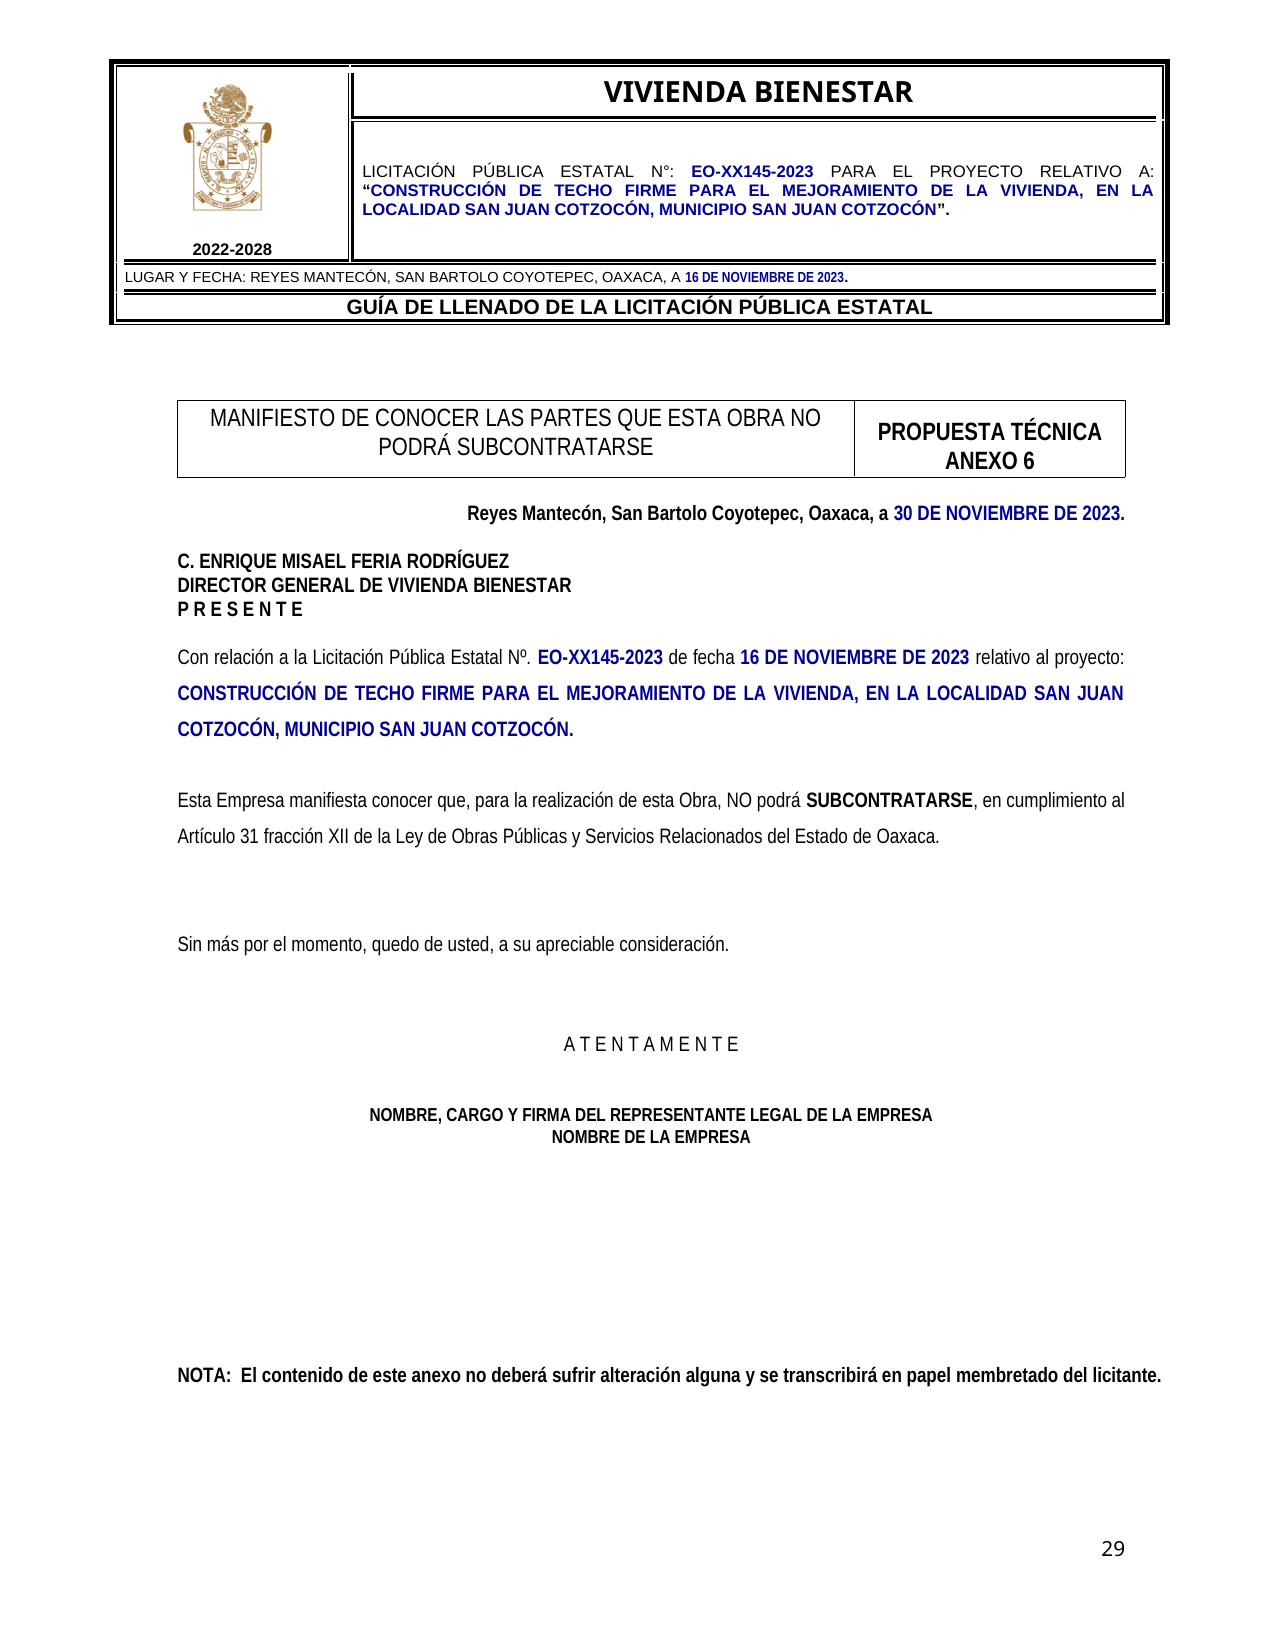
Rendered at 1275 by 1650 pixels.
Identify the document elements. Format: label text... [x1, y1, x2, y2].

text Sin más por el momento, quedo de usted, a su apreciable consideración. [177, 932, 1125, 956]
text A T E N T A M E N T E [177, 1032, 1125, 1056]
text DIRECTOR GENERAL DE VIVIENDA BIENESTAR [177, 573, 1125, 597]
text Esta Empresa manifiesta conocer que, para la realización de esta Obra, NO podrá SUBCONTRATARSE, en cumplimiento al Artículo 31 fracción XII de la Ley de Obras Públicas y Servicios Relacionados del Estado de Oaxaca. [177, 788, 1125, 848]
text NOTA: El contenido de este anexo no deberá sufrir alteración alguna y se transcribirá en papel membretado del licitante. [177, 1363, 1231, 1387]
table_header MANIFIESTO DE CONOCER LAS PARTES QUE ESTA OBRA NO PODRÁ SUBCONTRATARSE [178, 401, 854, 476]
table_header PROPUESTA TÉCNICA ANEXO 6 [855, 401, 1125, 476]
text P R E S E N T E [177, 597, 1125, 621]
text C. ENRIQUE MISAEL FERIA RODRÍGUEZ [177, 549, 1125, 573]
text NOMBRE DE LA EMPRESA [177, 1126, 1125, 1147]
picture [177, 80, 274, 209]
text Reyes Mantecón, San Bartolo Coyotepec, Oaxaca, a 30 DE NOVIEMBRE DE 2023. [177, 501, 1125, 525]
list Con relación a la Licitación Pública Estatal Nº. EO-XX145-2023 de fecha 16 DE NOVIEMBRE DE 2023 relativo al proyecto: CONSTRUCCIÓN DE TECHO FIRME PARA EL MEJORAMIENTO DE LA VIVIENDA, EN LA LOCALIDAD SAN JUAN COTZOCÓN, MUNICIPIO SAN JUAN COTZOCÓN. [177, 644, 1125, 740]
text NOMBRE, CARGO Y FIRMA DEL REPRESENTANTE LEGAL DE LA EMPRESA [177, 1104, 1125, 1126]
